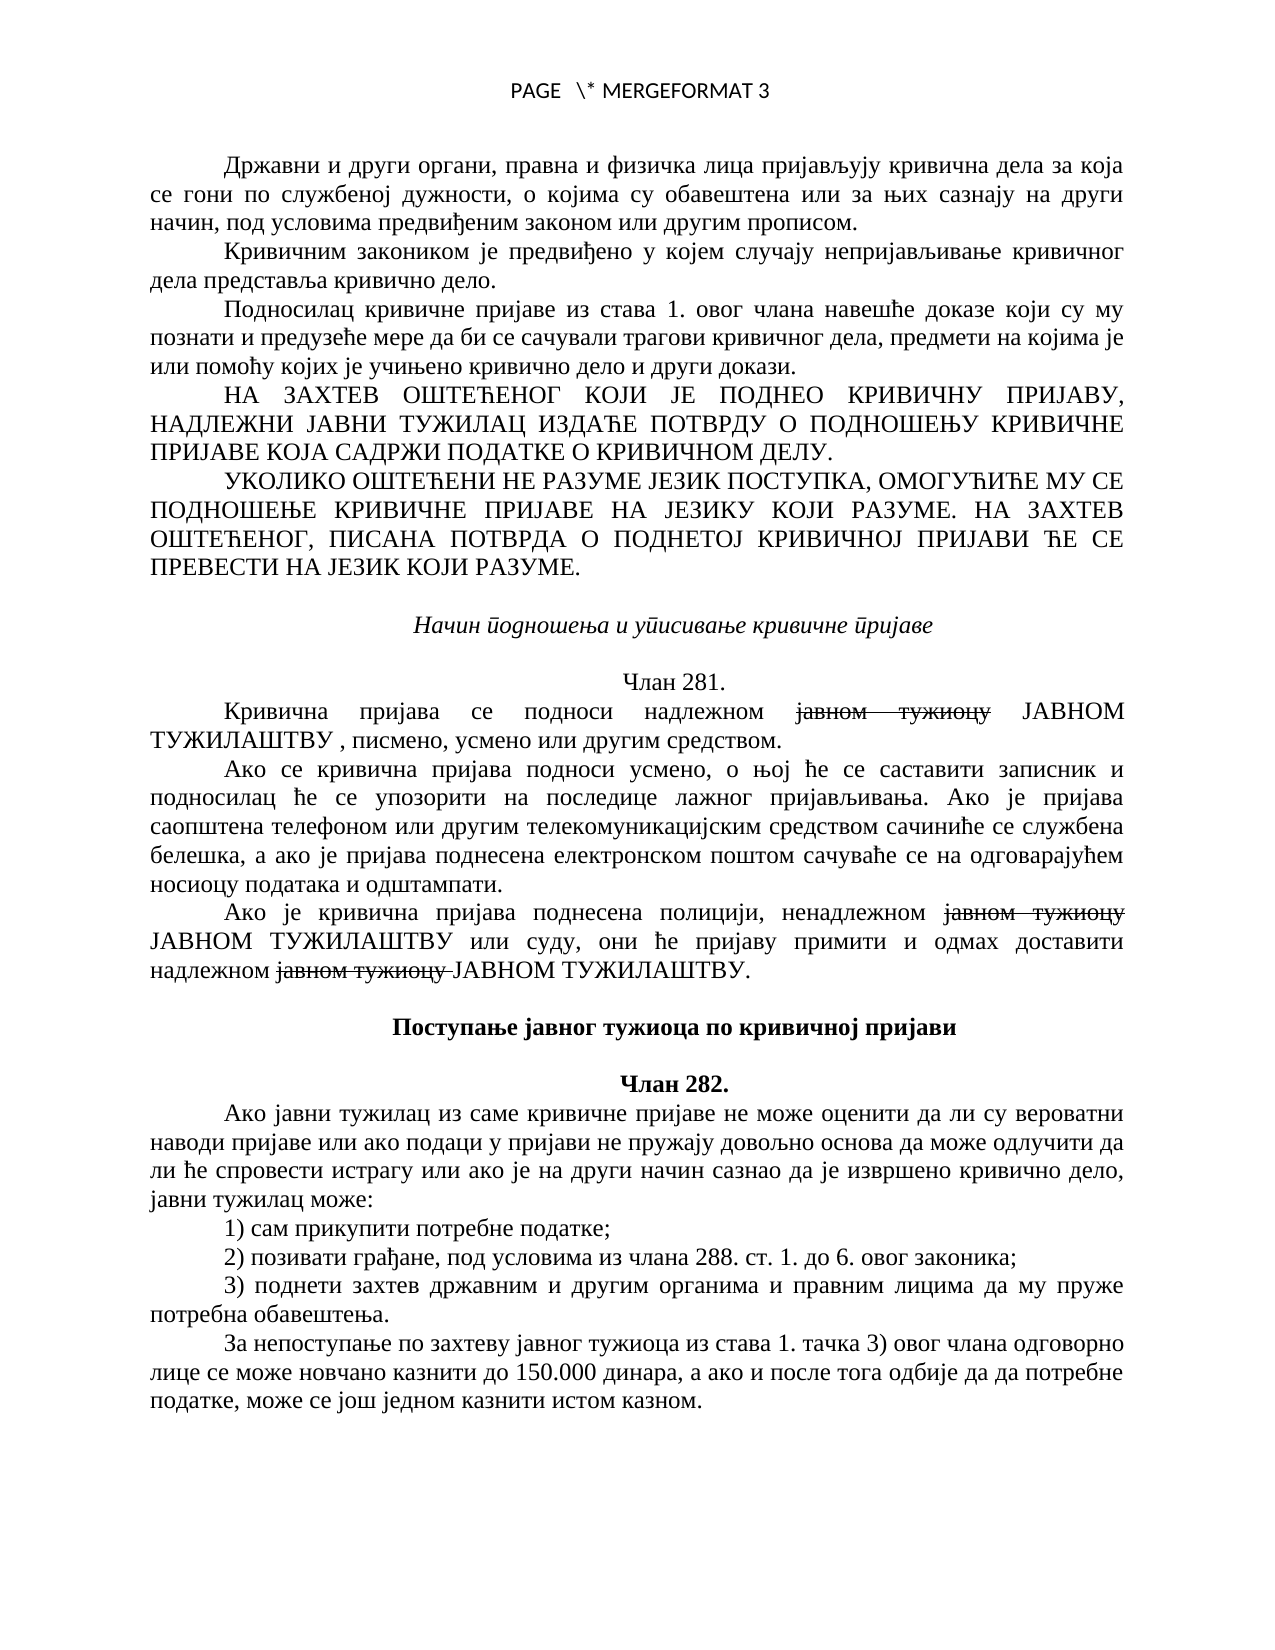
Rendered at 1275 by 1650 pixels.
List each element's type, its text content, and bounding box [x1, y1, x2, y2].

text Члан 282. [150, 1069, 1125, 1098]
text Ако јавни тужилац из саме кривичне пријаве не може оценити да ли су вероватни наводи пријаве или ако подаци у пријави не пружају довољно основа да може одлучити да ли ће спровести истрагу или ако је на други начин сазнао да је извршено кривично дело, јавни тужилац може: [150, 1098, 1125, 1213]
text 3) поднети захтев државним и другим органима и правним лицима да му пруже потребна обавештења. [150, 1271, 1125, 1328]
text 2) позивати грађане, под условима из члана 288. ст. 1. до 6. овог законика; [150, 1242, 1125, 1271]
text Члан 281. [150, 667, 1125, 696]
text 1) сам прикупити потребне податке; [150, 1213, 1125, 1242]
text Начин подношења и уписивање кривичне пријаве [150, 610, 1125, 639]
text Кривичним закоником је предвиђено у којем случају непријављивање кривичног дела представља кривично дело. [150, 236, 1125, 294]
text За непоступање по захтеву јавног тужиоца из става 1. тачка 3) овог члана одговорно лице се може новчано казнити до 150.000 динара, а ако и после тога одбије да да потребне податке, може се још једном казнити истом казном. [150, 1328, 1125, 1414]
text Поступање јавног тужиоца по кривичној пријави [150, 1012, 1125, 1041]
text УКОЛИКО ОШТЕЋЕНИ НЕ РАЗУМЕ ЈЕЗИК ПОСТУПКА, ОМОГУЋИЋЕ МУ СЕ ПОДНОШЕЊЕ КРИВИЧНЕ ПРИЈАВЕ НА ЈЕЗИКУ КОЈИ РАЗУМЕ. НА ЗАХТЕВ ОШТЕЋЕНОГ, ПИСАНА ПОТВРДА О ПОДНЕТОЈ КРИВИЧНОЈ ПРИЈАВИ ЋЕ СЕ ПРЕВЕСТИ НА ЈЕЗИК КОЈИ РАЗУМЕ. [150, 466, 1125, 581]
text Кривична пријава се подноси надлежном јавном тужиоцу ЈАВНОМ ТУЖИЛАШТВУ , писмено, усмено или другим средством. [150, 696, 1125, 754]
text Државни и други органи, правна и физичка лица пријављују кривична дела за која се гони по службеној дужности, о којима су обавештена или за њих сазнају на други начин, под условима предвиђеним законом или другим прописом. [150, 150, 1125, 236]
text Подносилац кривичне пријаве из става 1. овог члана навешће доказе који су му познати и предузеће мере да би се сачували трагови кривичног дела, предмети на којима је или помоћу којих је учињено кривично дело и други докази. [150, 294, 1125, 380]
text НА ЗАХТЕВ ОШТЕЋЕНОГ КОЈИ ЈЕ ПОДНЕО КРИВИЧНУ ПРИЈАВУ, НАДЛЕЖНИ ЈАВНИ ТУЖИЛАЦ ИЗДАЋЕ ПОТВРДУ О ПОДНОШЕЊУ КРИВИЧНЕ ПРИЈАВЕ КОЈА САДРЖИ ПОДАТКЕ О КРИВИЧНОМ ДЕЛУ. [150, 380, 1125, 466]
text Ако је кривична пријава поднесена полицији, ненадлежном јавном тужиоцу ЈАВНОМ ТУЖИЛАШТВУ или суду, они ће пријаву примити и одмах доставити надлежном јавном тужиоцу ЈАВНОМ ТУЖИЛАШТВУ. [150, 897, 1125, 984]
text Ако се кривична пријава подноси усмено, о њој ће се саставити записник и подносилац ће се упозорити на последице лажног пријављивања. Ако је пријава саопштена телефоном или другим телекомуникацијским средством сачиниће се службена белешка, а ако је пријава поднесена електронском поштом сачуваће се на одговарајућем носиоцу података и одштампати. [150, 754, 1125, 897]
